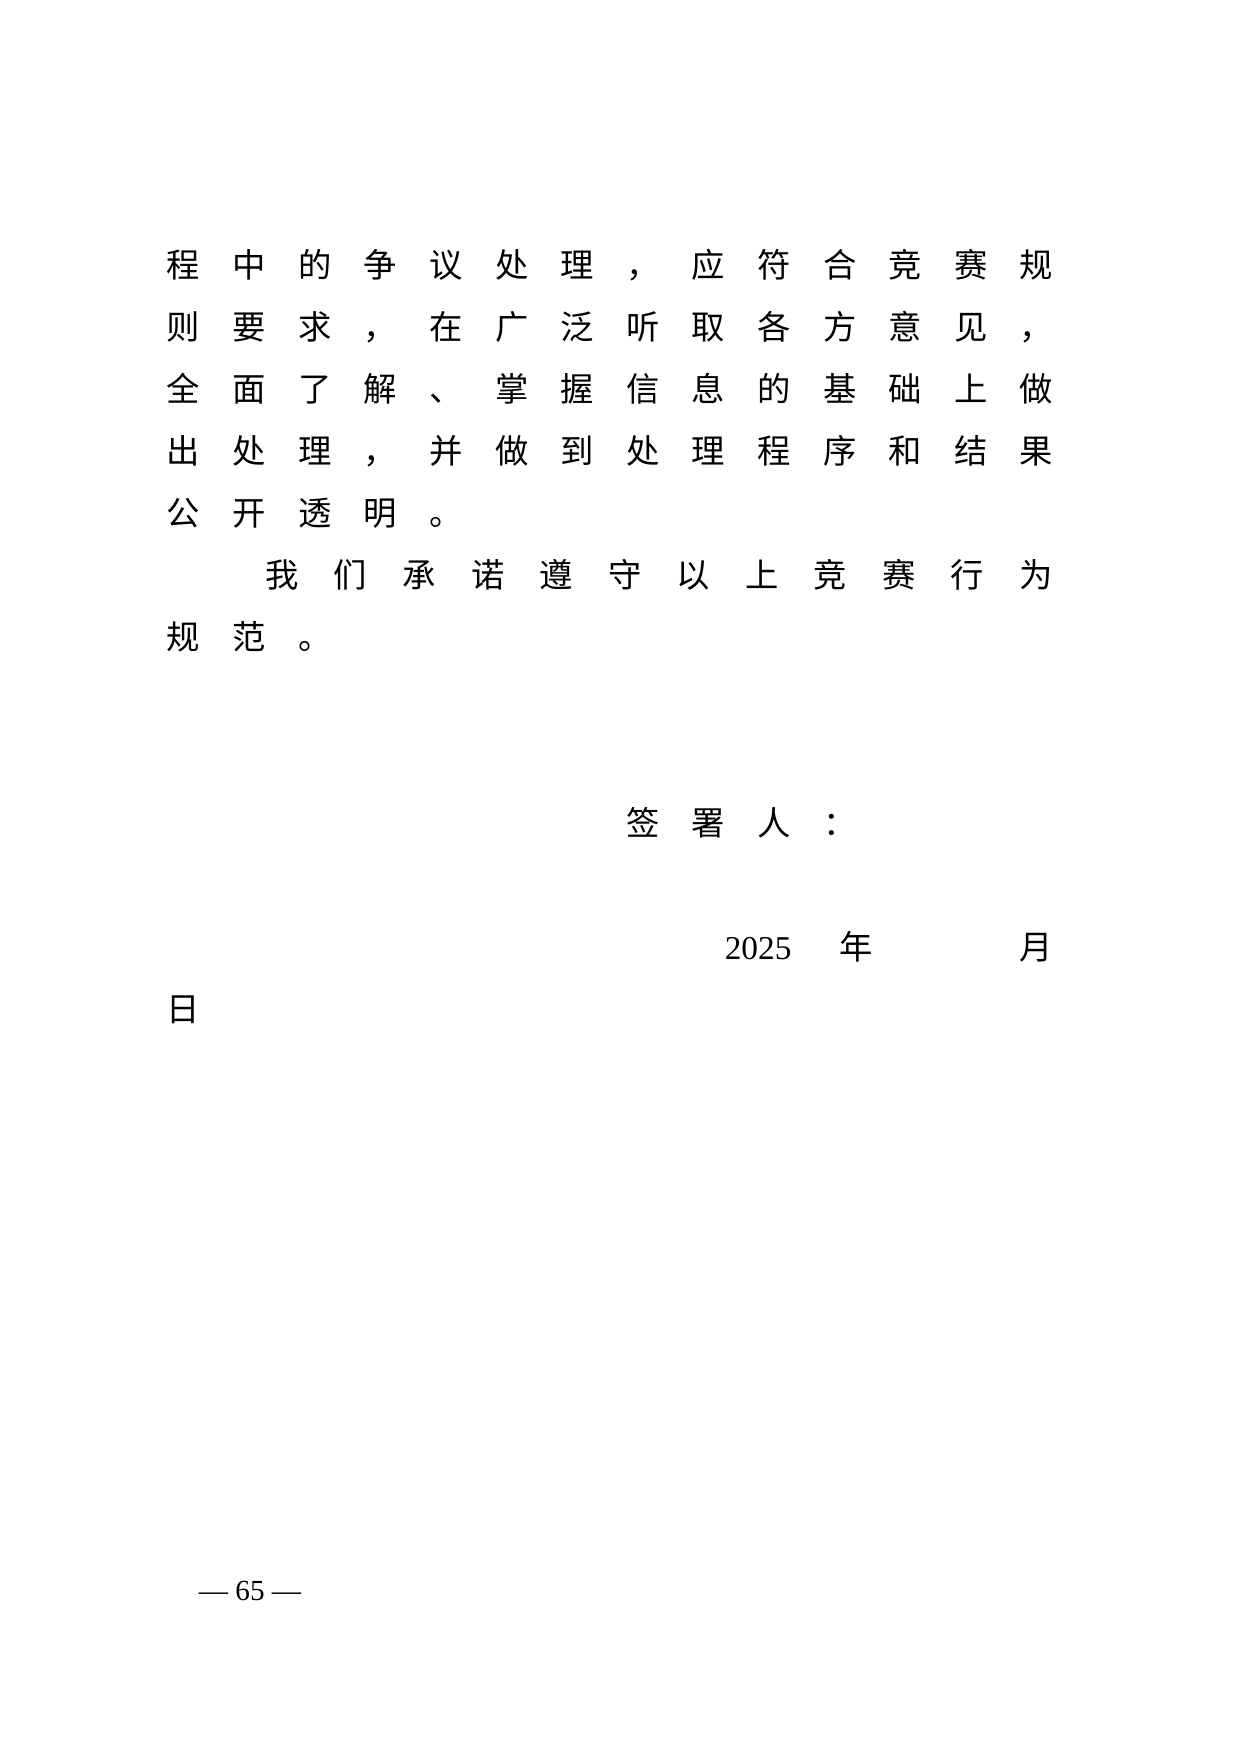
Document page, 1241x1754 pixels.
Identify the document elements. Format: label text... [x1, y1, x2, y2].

text 2025年 月 日 [167, 914, 1085, 1038]
text 签署人： [167, 790, 1085, 852]
text 充分保证各参与方的知情权。裁判组做出的各项技术方面的决定，应事先征求相关参与方，特别是各参赛队意见，在规定时间内按程序向各方公布。在竞赛过程中的争议处理，应符合竞赛规则要求，在广泛听取各方意见，全面了解、掌握信息的基础上做出处理，并做到处理程序和结果公开透明。 [167, 232, 1085, 542]
text 我们承诺遵守以上竞赛行为规范。 [167, 542, 1085, 666]
